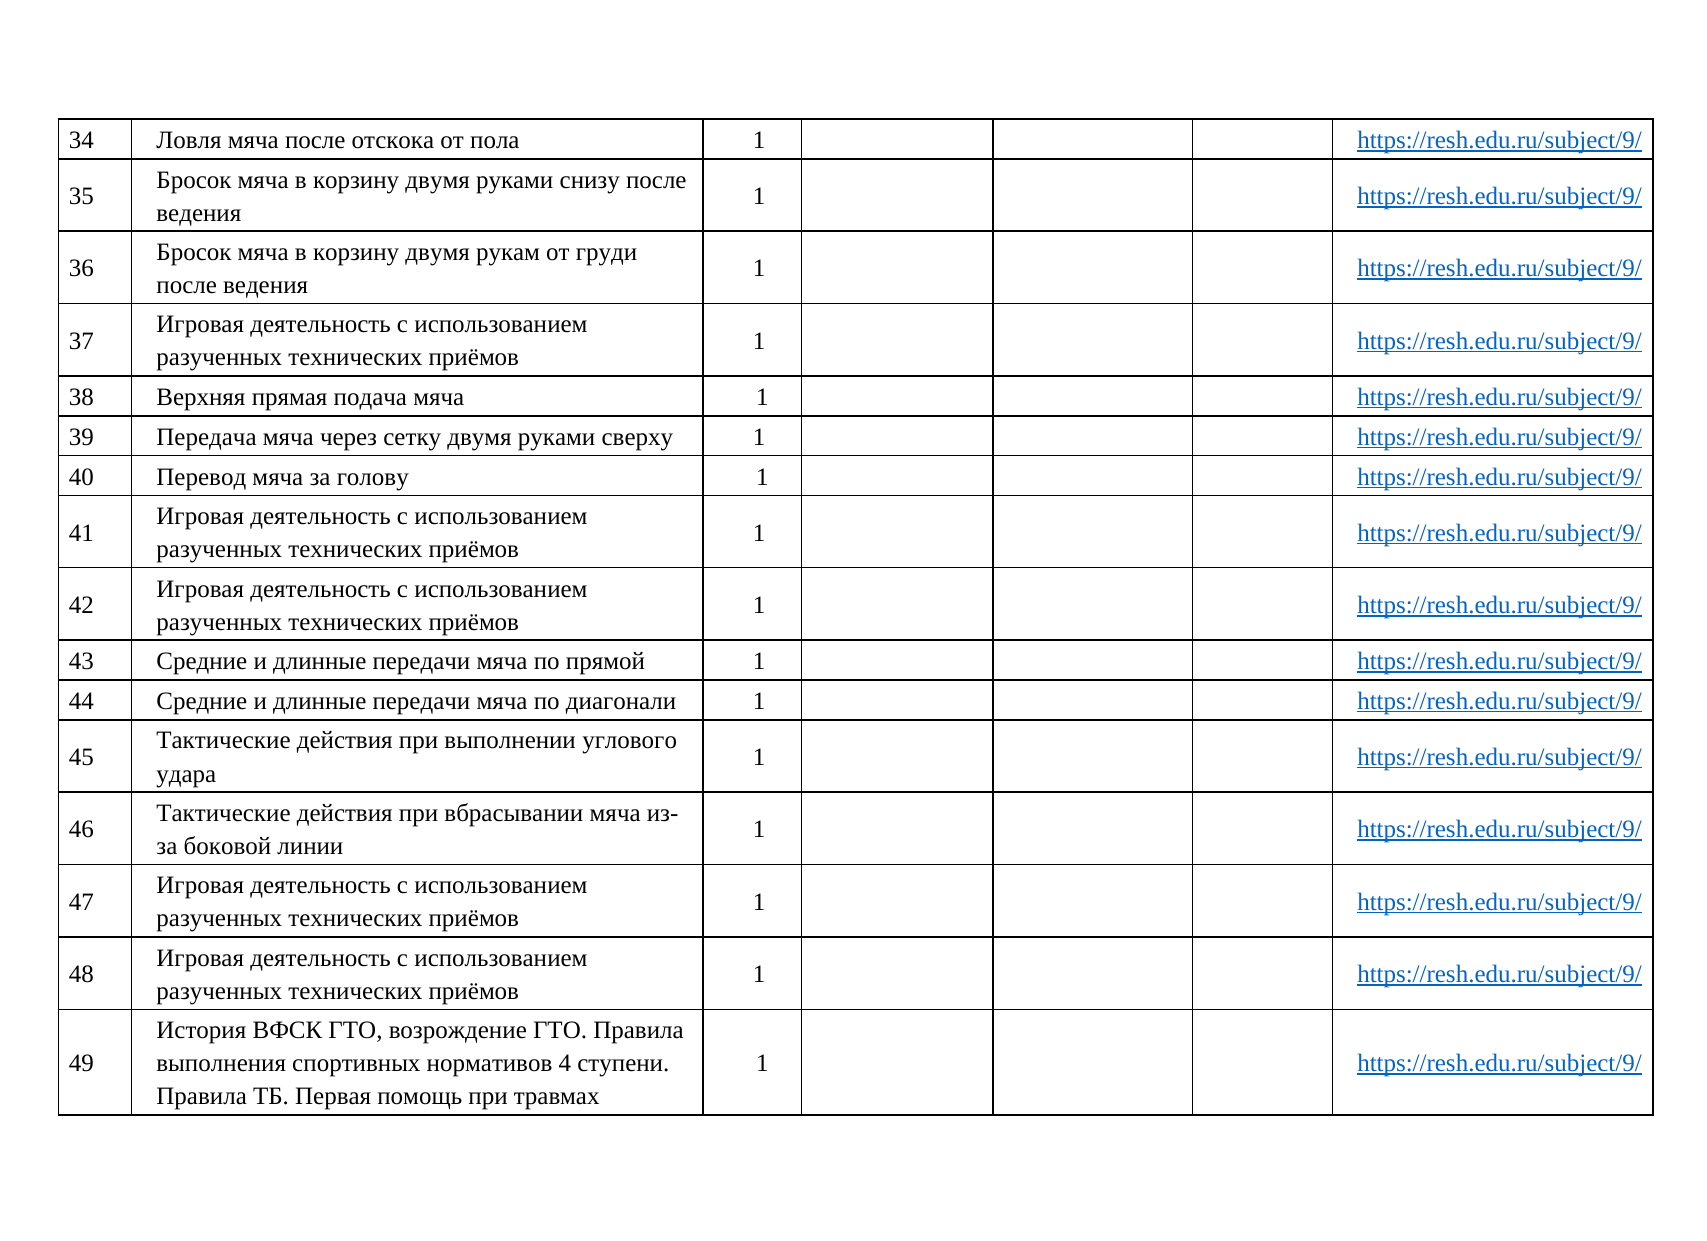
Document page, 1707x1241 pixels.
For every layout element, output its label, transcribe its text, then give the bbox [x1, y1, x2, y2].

table_cell [802, 160, 992, 230]
table_cell [994, 721, 1192, 791]
table_cell Верхняя прямая подача мяча [132, 377, 702, 415]
table_cell 1 [704, 377, 801, 415]
table_cell 1 [704, 1010, 801, 1114]
table_cell [802, 641, 992, 679]
table_cell 1 [704, 793, 801, 864]
table_cell 1 [704, 641, 801, 679]
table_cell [1333, 1010, 1652, 1114]
table_cell 42 [59, 568, 131, 639]
table_cell Игровая деятельность с использованием разученных технических приёмов [132, 496, 702, 567]
table_cell https://resh.edu.ru/subject/9/ [1333, 377, 1652, 415]
table_cell [994, 793, 1192, 864]
table_cell https://resh.edu.ru/subject/9/ [1333, 232, 1652, 303]
table_cell [802, 568, 992, 639]
table_cell [802, 120, 992, 158]
table_cell [802, 865, 992, 936]
table_cell 44 [59, 681, 131, 719]
table_cell История ВФСК ГТО, возрождение ГТО. Правила выполнения спортивных нормативов 4 ступени. Правила ТБ. Первая помощь при травмах [132, 1010, 702, 1114]
table_cell [994, 120, 1192, 158]
table_cell 49 [59, 1010, 131, 1114]
table_cell [994, 456, 1192, 494]
table_cell [1193, 120, 1332, 158]
table_cell Тактические действия при выполнении углового удара [132, 721, 702, 791]
table_cell Ловля мяча после отскока от пола [132, 120, 702, 158]
table_cell [1193, 681, 1332, 719]
table_cell 1 [704, 232, 801, 303]
table_cell 37 [59, 304, 131, 375]
table_cell 1 [704, 865, 801, 936]
table_cell 1 [704, 496, 801, 567]
table_cell [1193, 1010, 1332, 1114]
table_cell Игровая деятельность с использованием разученных технических приёмов [132, 865, 702, 936]
table_cell 1 [704, 160, 801, 230]
table_cell 36 [59, 232, 131, 303]
table_cell https://resh.edu.ru/subject/9/ [1333, 721, 1652, 791]
table_cell [1193, 641, 1332, 679]
table_cell [994, 681, 1192, 719]
table_cell [802, 496, 992, 567]
table_cell https://resh.edu.ru/subject/9/ [1333, 641, 1652, 679]
table_cell https://resh.edu.ru/subject/9/ [1333, 160, 1652, 230]
table_cell https://resh.edu.ru/subject/9/ [1333, 793, 1652, 864]
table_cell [1333, 120, 1652, 158]
table_cell [1193, 938, 1332, 1008]
table_cell 1 [704, 938, 801, 1008]
table_cell Перевод мяча за голову [132, 456, 702, 494]
table_cell 1 [704, 568, 801, 639]
table_cell Игровая деятельность с использованием разученных технических приёмов [132, 938, 702, 1008]
table_cell https://resh.edu.ru/subject/9/ [1333, 456, 1652, 494]
table_cell 38 [59, 377, 131, 415]
table_cell [994, 1010, 1192, 1114]
table_cell Передача мяча через сетку двумя руками сверху [132, 417, 702, 455]
table_cell 1 [704, 304, 801, 375]
table_cell 1 [704, 721, 801, 791]
table_cell [1193, 304, 1332, 375]
table_cell [1193, 721, 1332, 791]
table_cell Бросок мяча в корзину двумя рукам от груди после ведения [132, 232, 702, 303]
table_cell Средние и длинные передачи мяча по прямой [132, 641, 702, 679]
table_cell [802, 232, 992, 303]
table_cell 1 [704, 417, 801, 455]
table_cell https://resh.edu.ru/subject/9/ [1333, 938, 1652, 1008]
table_cell [994, 568, 1192, 639]
table_cell https://resh.edu.ru/subject/9/ [1333, 568, 1652, 639]
table_cell [994, 232, 1192, 303]
table_cell 1 [704, 681, 801, 719]
table_cell [802, 417, 992, 455]
table_cell [802, 721, 992, 791]
table_cell 40 [59, 456, 131, 494]
table_cell [994, 377, 1192, 415]
table_cell 1 [704, 456, 801, 494]
table_cell [1193, 496, 1332, 567]
table_cell [994, 417, 1192, 455]
table_cell 35 [59, 160, 131, 230]
table_cell [802, 681, 992, 719]
table_cell 34 [59, 120, 131, 158]
table_cell 45 [59, 721, 131, 791]
table_cell [994, 865, 1192, 936]
table_cell https://resh.edu.ru/subject/9/ [1333, 417, 1652, 455]
table_cell [802, 938, 992, 1008]
table_cell [802, 793, 992, 864]
table_cell https://resh.edu.ru/subject/9/ [1333, 496, 1652, 567]
table_cell [994, 160, 1192, 230]
table_cell 46 [59, 793, 131, 864]
table_cell [1193, 793, 1332, 864]
table_cell [1193, 160, 1332, 230]
table_cell Игровая деятельность с использованием разученных технических приёмов [132, 304, 702, 375]
table_cell [802, 456, 992, 494]
table_cell Игровая деятельность с использованием разученных технических приёмов [132, 568, 702, 639]
table_cell [802, 1010, 992, 1114]
table_cell Тактические действия при вбрасывании мяча из-за боковой линии [132, 793, 702, 864]
table_cell https://resh.edu.ru/subject/9/ [1333, 681, 1652, 719]
table_cell Средние и длинные передачи мяча по диагонали [132, 681, 702, 719]
table_cell 48 [59, 938, 131, 1008]
table_cell 1 [704, 120, 801, 158]
table_cell 39 [59, 417, 131, 455]
table_cell [1193, 456, 1332, 494]
table_cell [994, 304, 1192, 375]
table_cell [994, 938, 1192, 1008]
table_cell [1193, 417, 1332, 455]
table_cell [1193, 865, 1332, 936]
table_cell 41 [59, 496, 131, 567]
table_cell https://resh.edu.ru/subject/9/ [1333, 304, 1652, 375]
table_cell [802, 304, 992, 375]
table_cell [1193, 377, 1332, 415]
table_cell https://resh.edu.ru/subject/9/ [1333, 865, 1652, 936]
table_cell [994, 641, 1192, 679]
table_cell 43 [59, 641, 131, 679]
table_cell [1193, 232, 1332, 303]
table_cell 47 [59, 865, 131, 936]
table_cell [994, 496, 1192, 567]
table_cell Бросок мяча в корзину двумя руками снизу после ведения [132, 160, 702, 230]
table_cell [1193, 568, 1332, 639]
table_cell [802, 377, 992, 415]
